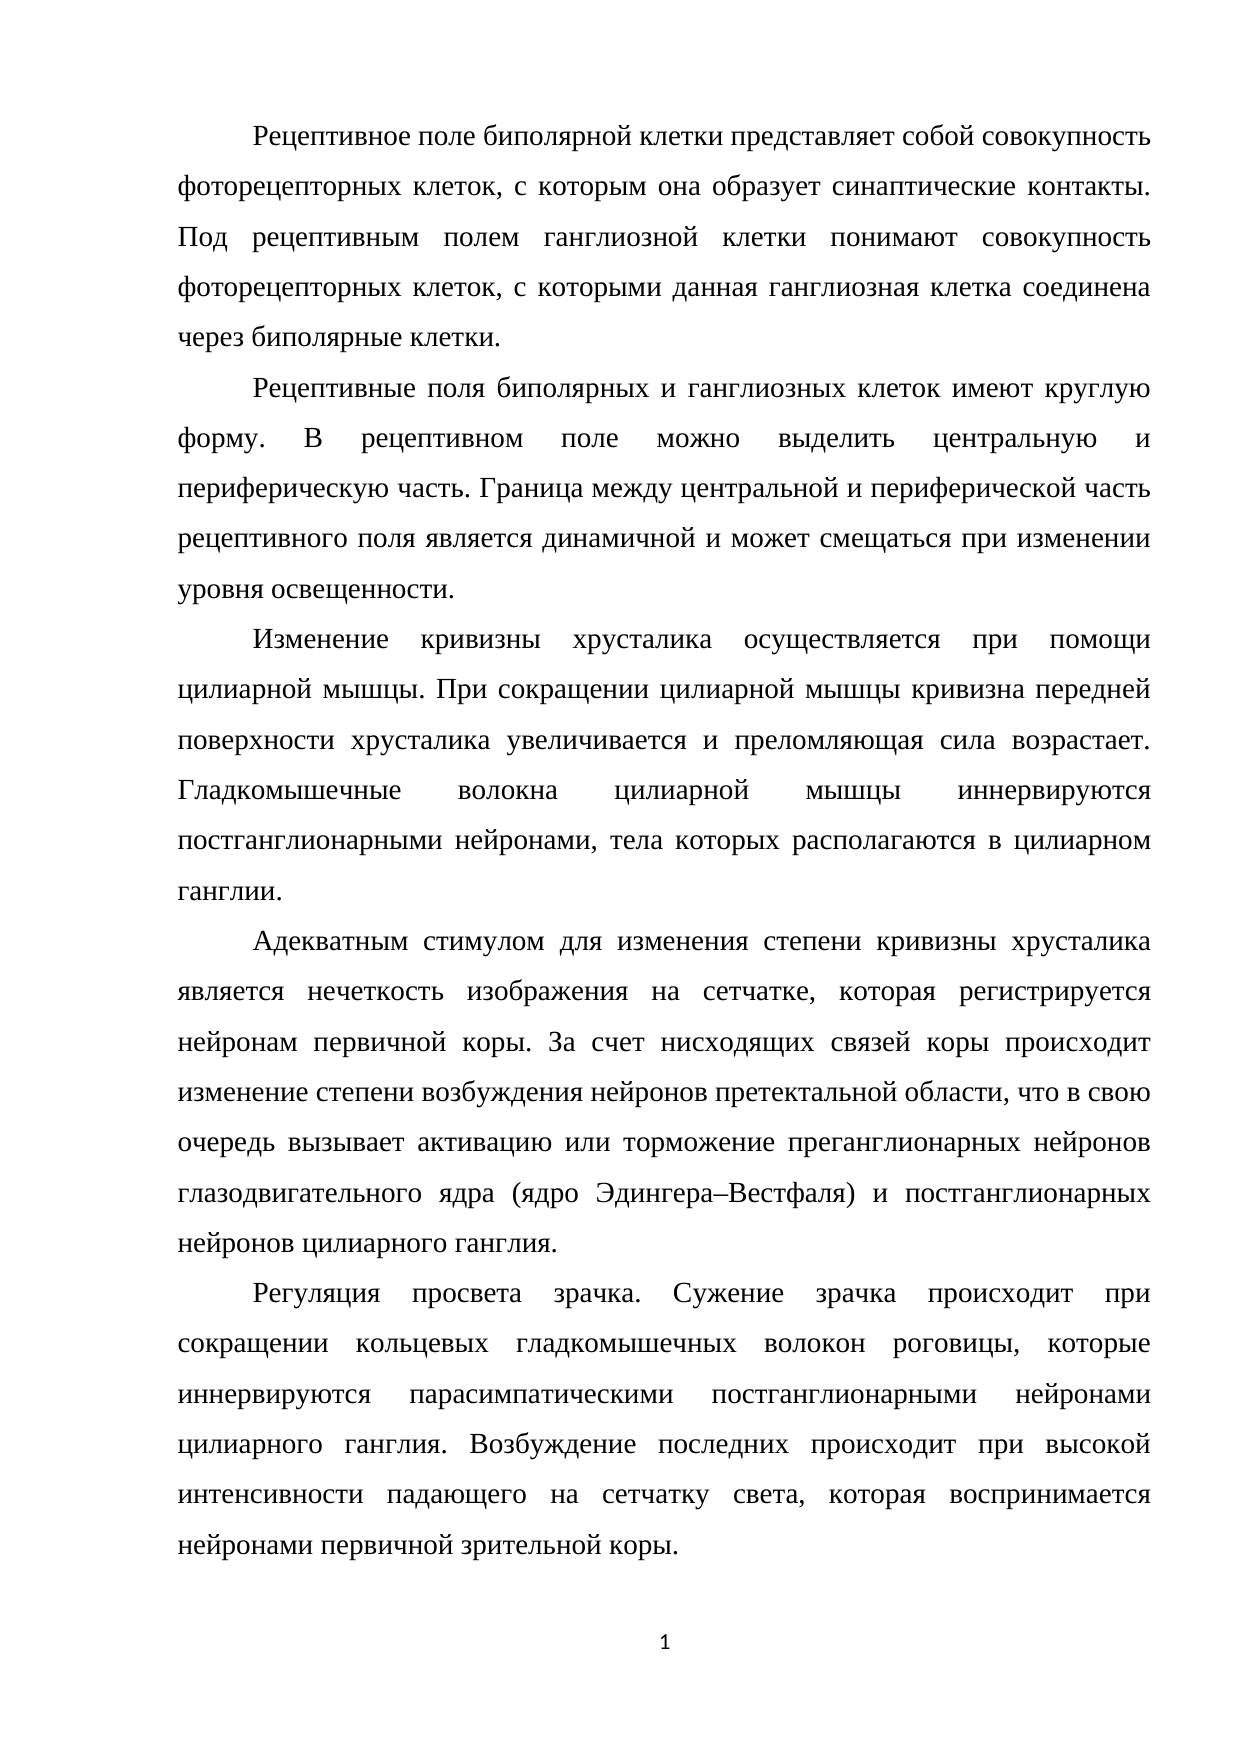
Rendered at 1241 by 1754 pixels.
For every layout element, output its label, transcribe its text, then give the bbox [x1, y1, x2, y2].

text Адекватным стимулом для изменения степени кривизны хрусталика является нечеткость изображения на сетчатке, которая регистрируется нейронам первичной коры. За счет нисходящих связей коры происходит изменение степени возбуждения нейронов претектальной области, что в свою очередь вызывает активацию или торможение преганглионарных нейронов глазодвигательного ядра (ядро Эдингера–Вестфаля) и постганглионарных нейронов цилиарного ганглия. [177, 923, 1152, 1258]
text Регуляция просвета зрачка. Сужение зрачка происходит при сокращении кольцевых гладкомышечных волокон роговицы, которые иннервируются парасимпатическими постганглионарными нейронами цилиарного ганглия. Возбуждение последних происходит при высокой интенсивности падающего на сетчатку света, которая воспринимается нейронами первичной зрительной коры. [177, 1275, 1152, 1560]
text Рецептивное поле биполярной клетки представляет собой совокупность фоторецепторных клеток, с которым она образует синаптические контакты. Под рецептивным полем ганглиозной клетки понимают совокупность фоторецепторных клеток, с которыми данная ганглиозная клетка соединена через биполярные клетки. [177, 118, 1152, 353]
text Рецептивные поля биполярных и ганглиозных клеток имеют круглую форму. В рецептивном поле можно выделить центральную и периферическую часть. Граница между центральной и периферической часть рецептивного поля является динамичной и может смещаться при изменении уровня освещенности. [177, 370, 1152, 604]
text Изменение кривизны хрусталика осуществляется при помощи цилиарной мышцы. При сокращении цилиарной мышцы кривизна передней поверхности хрусталика увеличивается и преломляющая сила возрастает. Гладкомышечные волокна цилиарной мышцы иннервируются постганглионарными нейронами, тела которых располагаются в цилиарном ганглии. [177, 621, 1152, 906]
